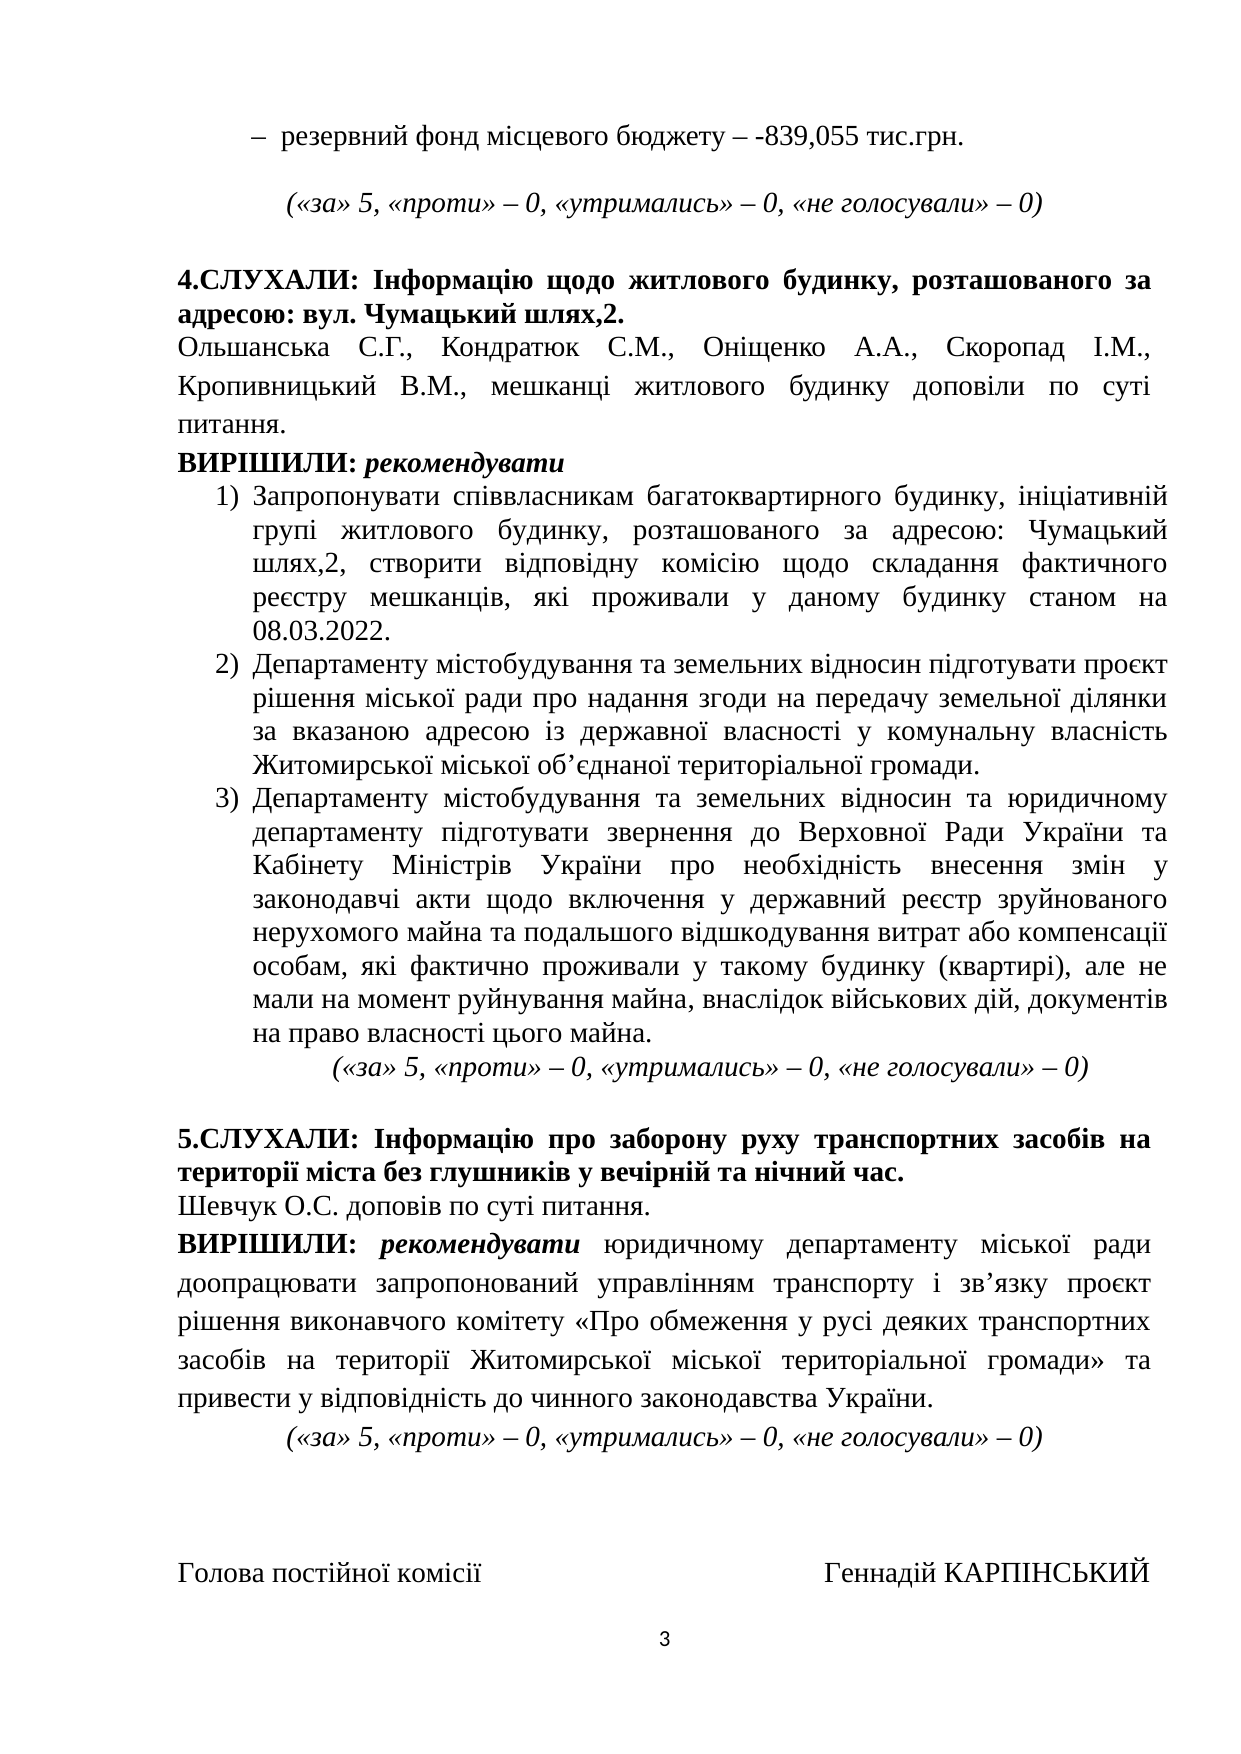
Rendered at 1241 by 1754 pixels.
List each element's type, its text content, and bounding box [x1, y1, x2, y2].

list резервний фонд місцевого бюджету – -839,055 тис.грн. [177, 118, 1152, 152]
text («за» 5, «проти» – 0, «утримались» – 0, «не голосували» – 0) [252, 1049, 1168, 1082]
list («за» 5, «проти» – 0, «утримались» – 0, «не голосували» – 0) [177, 1419, 1152, 1453]
list Департаменту містобудування та земельних відносин та юридичному департаменту підготувати звернення до Верховної Ради України та Кабінету Міністрів України про необхідність внесення змін у законодавчі акти щодо включення у державний реєстр зруйнованого нерухомого майна та подальшого відшкодування витрат або компенсації особам, які фактично проживали у такому будинку (квартирі), але не мали на момент руйнування майна, внаслідок військових дій, документів на право власності цього майна. [215, 780, 1168, 1049]
list Ольшанська С.Г., Кондратюк С.М., Оніщенко А.А., Скоропад І.М., Кропивницький В.М., мешканці житлового будинку доповіли по суті питання. [177, 329, 1152, 440]
text Голова постійної комісії Геннадій КАРПІНСЬКИЙ [177, 1556, 1152, 1589]
text ВИРІШИЛИ: рекомендувати [177, 445, 1168, 478]
list Запропонувати співвласникам багатоквартирного будинку, ініціативній групі житлового будинку, розташованого за адресою: Чумацький шлях,2, створити відповідну комісію щодо складання фактичного реєстру мешканців, які проживали у даному будинку станом на 08.03.2022. [215, 478, 1168, 646]
list Шевчук О.С. доповів по суті питання. [177, 1188, 1152, 1221]
list 5.СЛУХАЛИ: Інформацію про заборону руху транспортних засобів на території міста без глушників у вечірній та нічний час. [177, 1121, 1152, 1188]
list 4.СЛУХАЛИ: Інформацію щодо житлового будинку, розташованого за адресою: вул. Чумацький шлях,2. [177, 262, 1152, 329]
text («за» 5, «проти» – 0, «утримались» – 0, «не голосували» – 0) [177, 185, 1152, 219]
list ВИРІШИЛИ: рекомендувати юридичному департаменту міської ради доопрацювати запропонований управлінням транспорту і зв’язку проєкт рішення виконавчого комітету «Про обмеження у русі деяких транспортних засобів на території Житомирської міської територіальної громади» та привести у відповідність до чинного законодавства України. [177, 1226, 1152, 1414]
list Департаменту містобудування та земельних відносин підготувати проєкт рішення міської ради про надання згоди на передачу земельної ділянки за вказаною адресою із державної власності у комунальну власність Житомирської міської об’єднаної територіальної громади. [215, 646, 1168, 780]
